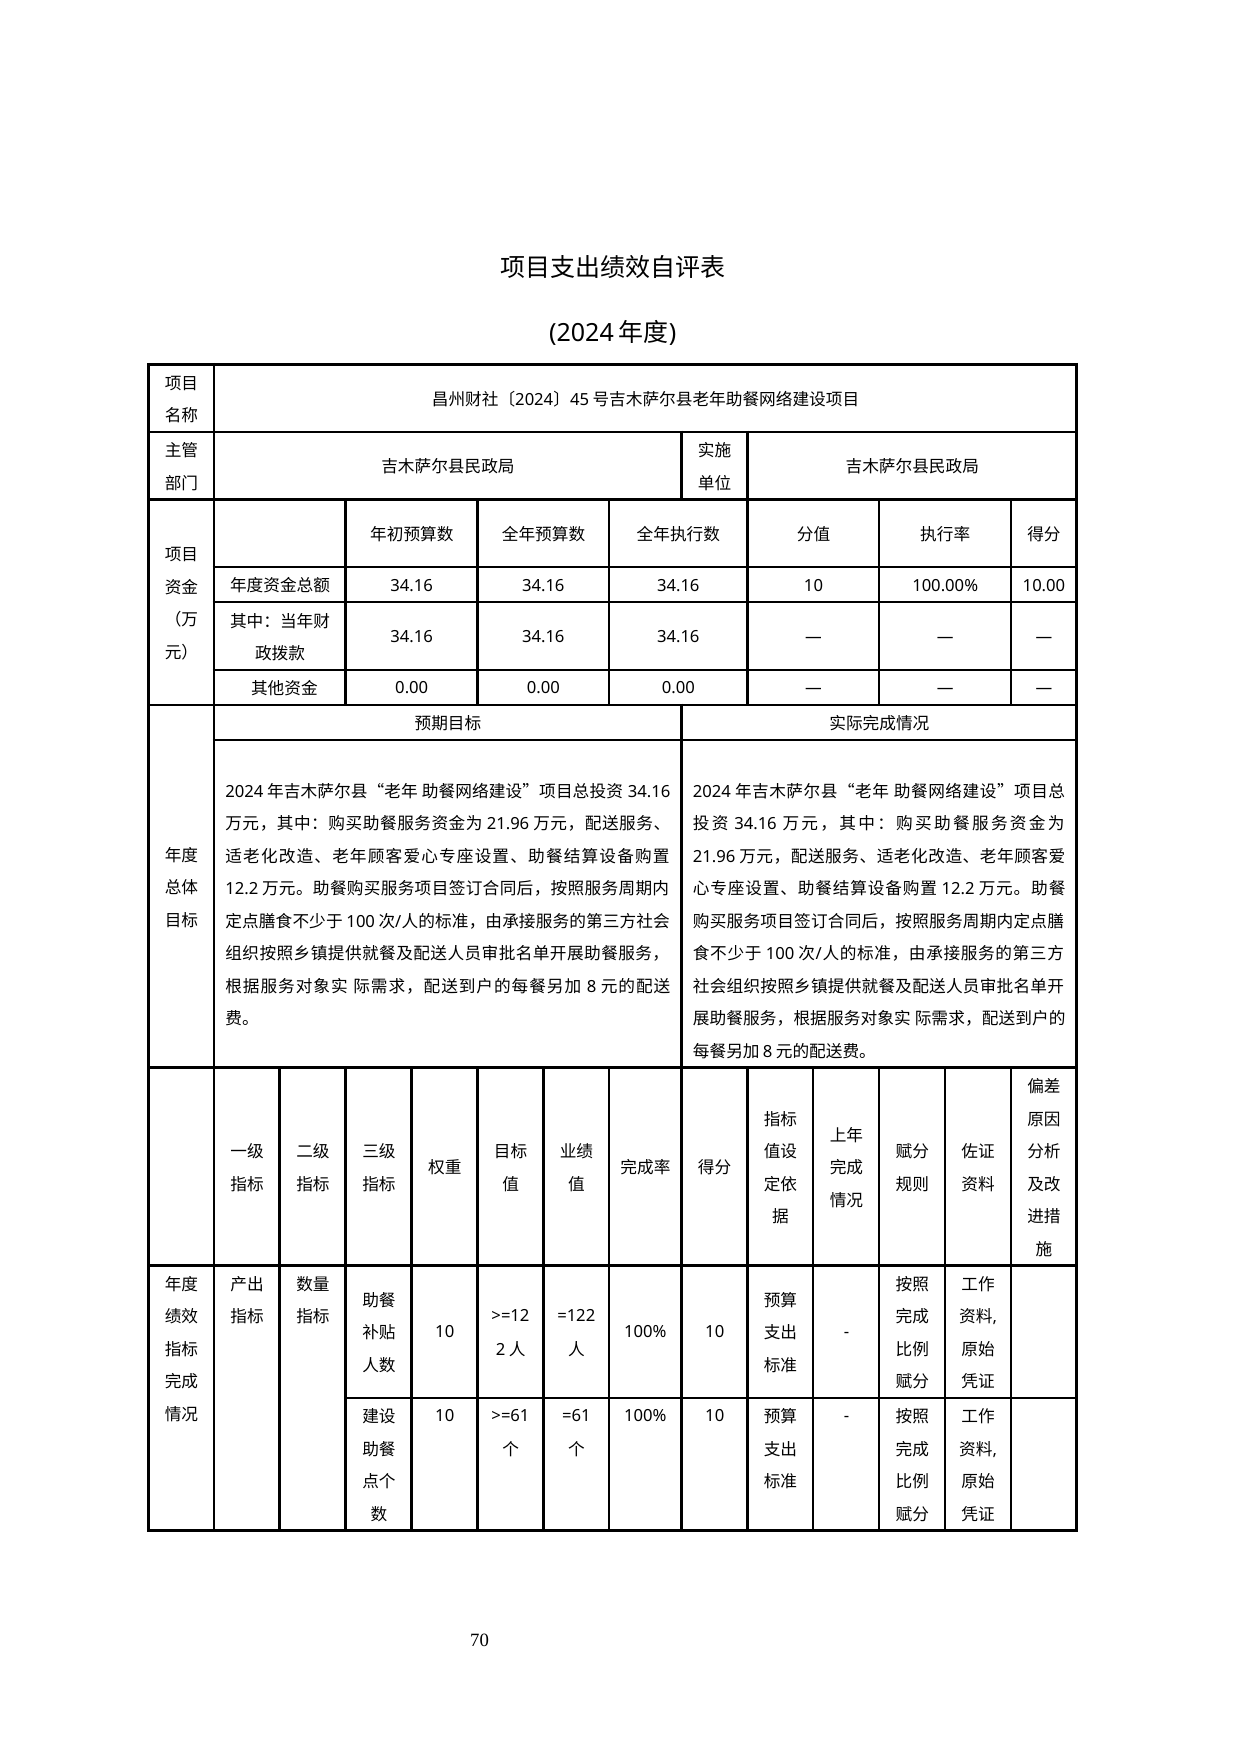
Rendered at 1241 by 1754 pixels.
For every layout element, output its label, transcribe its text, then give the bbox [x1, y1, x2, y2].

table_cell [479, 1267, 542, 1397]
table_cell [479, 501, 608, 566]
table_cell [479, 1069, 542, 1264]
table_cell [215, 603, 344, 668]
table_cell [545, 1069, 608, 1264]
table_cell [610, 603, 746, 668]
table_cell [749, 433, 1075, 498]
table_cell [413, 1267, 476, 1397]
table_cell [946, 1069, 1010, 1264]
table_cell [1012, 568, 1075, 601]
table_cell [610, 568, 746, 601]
table_cell (2024年度) [148, 298, 1077, 363]
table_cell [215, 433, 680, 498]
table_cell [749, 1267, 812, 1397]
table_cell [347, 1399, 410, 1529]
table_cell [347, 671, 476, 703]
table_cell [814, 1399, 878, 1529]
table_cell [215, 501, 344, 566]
table_cell 项目名称 [150, 366, 213, 431]
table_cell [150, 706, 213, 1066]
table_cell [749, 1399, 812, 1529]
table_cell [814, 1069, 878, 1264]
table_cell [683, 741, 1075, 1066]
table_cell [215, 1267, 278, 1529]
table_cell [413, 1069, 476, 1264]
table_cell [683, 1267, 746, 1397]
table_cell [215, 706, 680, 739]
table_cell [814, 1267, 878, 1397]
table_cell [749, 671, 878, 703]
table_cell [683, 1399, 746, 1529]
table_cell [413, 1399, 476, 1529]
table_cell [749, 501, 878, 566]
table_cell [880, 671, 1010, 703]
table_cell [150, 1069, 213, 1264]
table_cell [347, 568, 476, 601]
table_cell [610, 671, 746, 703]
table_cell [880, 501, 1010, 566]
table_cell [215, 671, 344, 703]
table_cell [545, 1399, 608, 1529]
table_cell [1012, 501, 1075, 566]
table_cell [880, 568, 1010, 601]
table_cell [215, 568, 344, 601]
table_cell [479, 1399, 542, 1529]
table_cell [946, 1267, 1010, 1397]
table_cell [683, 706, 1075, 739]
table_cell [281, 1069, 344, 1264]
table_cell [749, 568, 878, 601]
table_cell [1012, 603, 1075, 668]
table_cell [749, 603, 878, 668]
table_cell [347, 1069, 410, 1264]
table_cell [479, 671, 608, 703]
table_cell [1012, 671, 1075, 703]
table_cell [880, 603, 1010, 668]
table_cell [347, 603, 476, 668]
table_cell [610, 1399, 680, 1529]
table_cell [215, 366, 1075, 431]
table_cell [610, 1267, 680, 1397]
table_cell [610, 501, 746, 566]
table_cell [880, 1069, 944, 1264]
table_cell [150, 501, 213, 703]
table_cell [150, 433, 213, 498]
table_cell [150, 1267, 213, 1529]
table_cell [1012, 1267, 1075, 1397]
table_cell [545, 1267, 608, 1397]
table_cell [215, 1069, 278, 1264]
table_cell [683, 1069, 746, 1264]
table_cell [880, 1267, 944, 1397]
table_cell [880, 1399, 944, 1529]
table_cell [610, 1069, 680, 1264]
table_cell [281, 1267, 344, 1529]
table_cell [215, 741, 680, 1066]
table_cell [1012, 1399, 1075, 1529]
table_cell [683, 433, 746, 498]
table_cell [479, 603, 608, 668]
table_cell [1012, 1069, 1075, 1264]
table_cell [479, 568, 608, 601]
table_header 项目支出绩效自评表 [148, 233, 1077, 298]
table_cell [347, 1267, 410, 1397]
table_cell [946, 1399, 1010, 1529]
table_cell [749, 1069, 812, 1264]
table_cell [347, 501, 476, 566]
